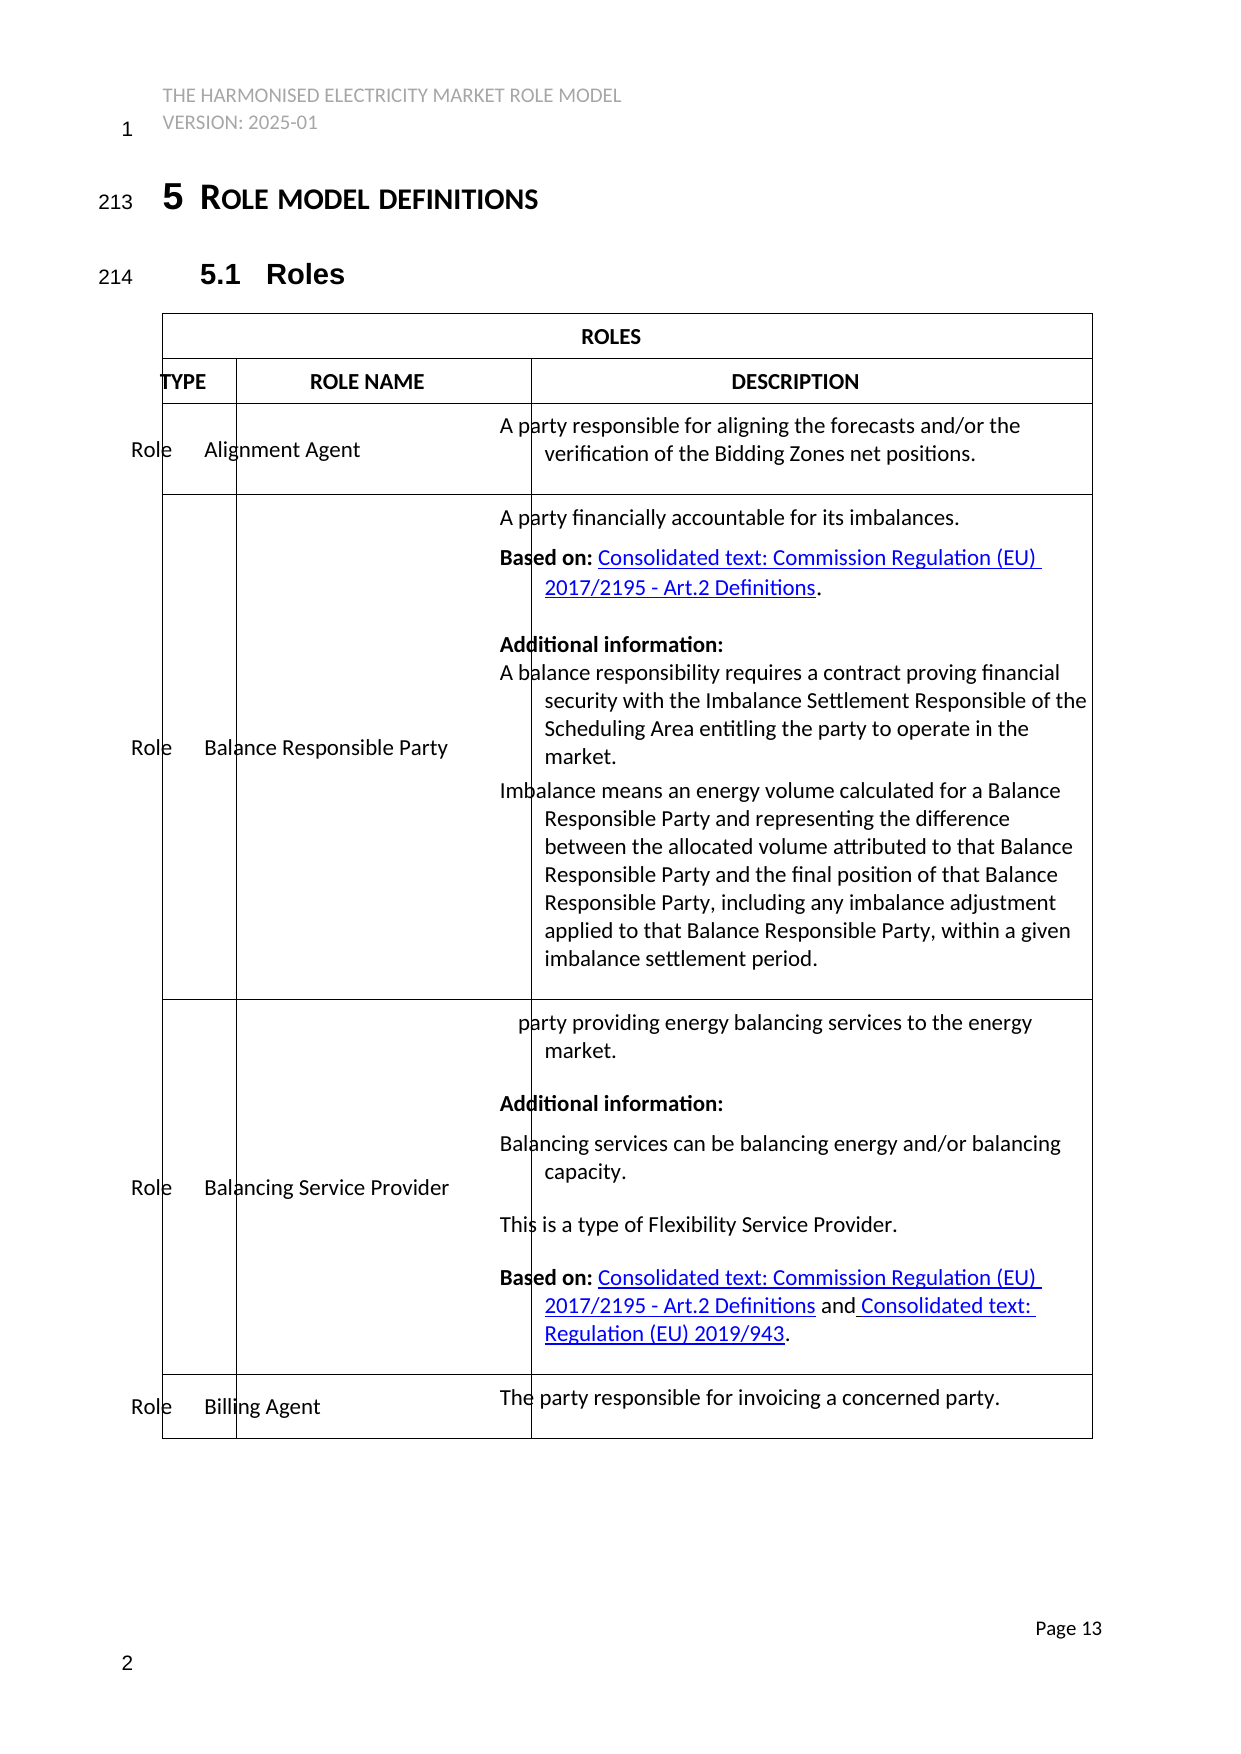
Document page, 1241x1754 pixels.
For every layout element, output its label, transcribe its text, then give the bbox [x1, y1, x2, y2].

table_cell A party financially accountable for its imbalances. Based on: Consolidated text: Commission Regulation (EU) 2017/2195 - Art.2 Definitions. Additional information: A balance responsibility requires a contract proving financial security with the Imbalance Settlement Responsible of the Scheduling Area entitling the party to operate in the market. Imbalance means an energy volume calculated for a Balance Responsible Party and representing the difference between the allocated volume attributed to that Balance Responsible Party and the final position of that Balance Responsible Party, including any imbalance adjustment applied to that Balance Responsible Party, within a given imbalance settlement period. [532, 495, 1092, 999]
table_cell ROLE NAME [237, 359, 531, 403]
table_cell The party responsible for invoicing a concerned party. [532, 1375, 1092, 1437]
table_cell Role [163, 1000, 236, 1374]
table_cell DESCRIPTION [532, 359, 1092, 403]
table_cell Billing Agent [237, 1375, 531, 1437]
table_header ROLES [163, 314, 1092, 358]
table_cell Role [163, 1375, 236, 1437]
table_cell Balance Responsible Party [237, 495, 531, 999]
table_cell Balancing Service Provider [237, 1000, 531, 1374]
subtitle Role model definitions [162, 173, 1092, 218]
table_cell Role [163, 404, 236, 494]
table_cell Role [163, 495, 236, 999]
table_cell A party responsible for aligning the forecasts and/or the verification of the Bidding Zones net positions. [532, 404, 1092, 494]
table_cell A party providing energy balancing services to the energy market. Additional information: Balancing services can be balancing energy and/or balancing capacity. This is a type of Flexibility Service Provider. Based on: Consolidated text: Commission Regulation (EU) 2017/2195 - Art.2 Definitions and Consolidated text: Regulation (EU) 2019/943. [532, 1000, 1092, 1374]
table_cell Alignment Agent [237, 404, 531, 494]
subtitle Roles [200, 257, 1092, 291]
table_cell TYPE [163, 359, 236, 403]
